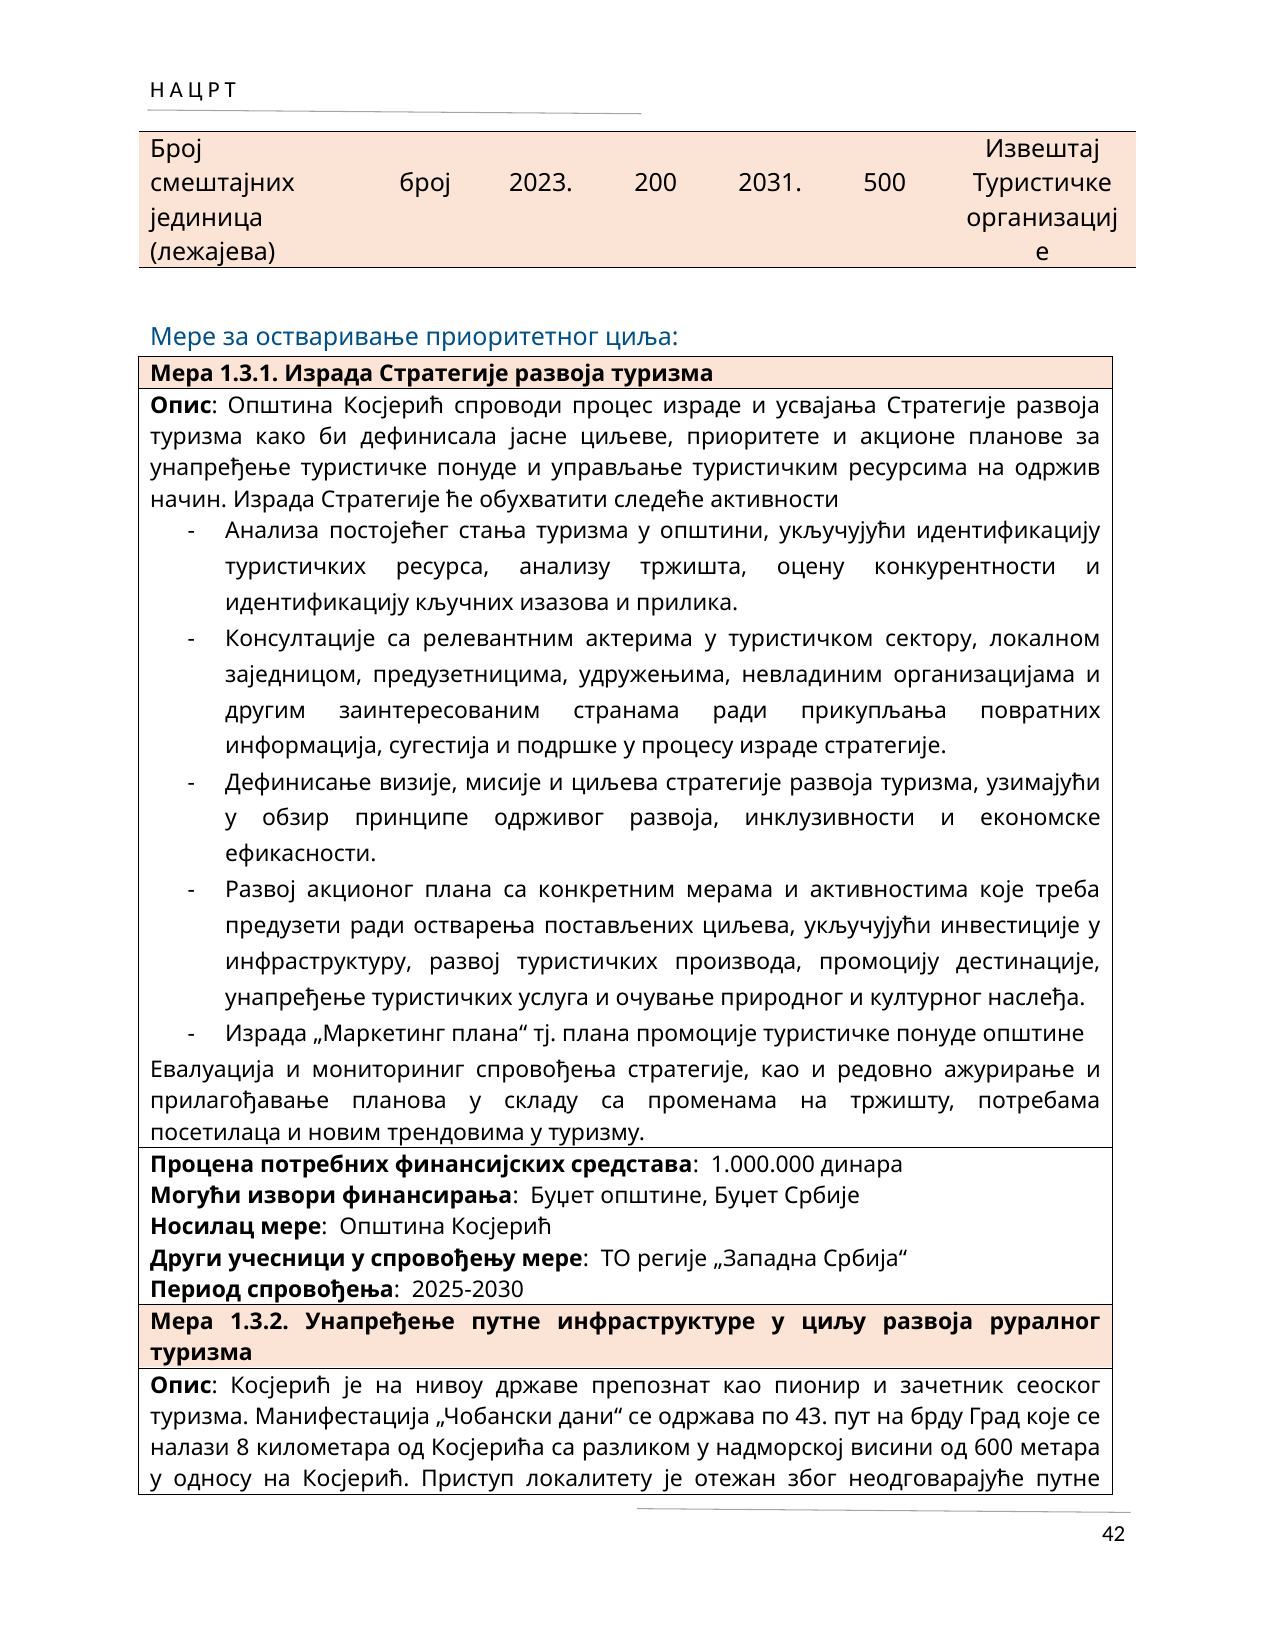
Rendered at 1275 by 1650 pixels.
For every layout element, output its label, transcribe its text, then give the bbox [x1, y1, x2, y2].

table_cell 2031. [719, 132, 821, 267]
table_cell Број смештајних јединица (лежајева) [139, 132, 360, 267]
table_cell 2023. [490, 132, 592, 267]
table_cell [948, 132, 1136, 267]
table_cell Мера 1.3.2. Унапређење путне инфраструктуре у циљу развоја руралног туризма [139, 1305, 1112, 1367]
table_cell Опис: Општина Косјерић спроводи процес израде и усвајања Стратегије развоја туризма како би дефинисала јасне циљеве, приоритете и акционе планове за унапређење туристичке понуде и управљање туристичким ресурсима на одржив начин. Израда Стратегије ће обухватити следеће активности Анализа постојећег стања туризма у општини, укључујући идентификацију туристичких ресурса, анализу тржишта, оцену конкурентности и идентификацију кључних изазова и прилика. Консултације са релевантним актерима у туристичком сектору, локалном заједницом, предузетницима, удружењима, невладиним организацијама и другим заинтересованим странама ради прикупљања повратних информација, сугестија и подршке у процесу израде стратегије. Дефинисање визије, мисије и циљева стратегије развоја туризма, узимајући у обзир принципе одрживог развоја, инклузивности и економске ефикасности. Развој акционог плана са конкретним мерама и активностима које треба предузети ради остварења постављених циљева, укључујући инвестиције у инфраструктуру, развој туристичких производа, промоцију дестинације, унапређење туристичких услуга и очување природног и културног наслеђа. Израда „Маркетинг плана“ тј. плана промоције туристичке понуде општине Евалуација и мониториниг спровођења стратегије, као и редовно ажурирање и прилагођавање планова у складу са променама на тржишту, потребама посетилаца и новим трендовима у туризму. [139, 389, 1112, 1147]
table_cell 200 [592, 132, 719, 267]
table_header Мера 1.3.1. Израда Стратегије развоја туризма [139, 357, 1112, 388]
table_cell број [360, 132, 490, 267]
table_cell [139, 1369, 1112, 1493]
table_cell 500 [821, 132, 948, 267]
subtitle Мере за остваривање приоритетног циља: [150, 319, 1125, 353]
table_cell Процена потребних финансијских средстава: 1.000.000 динара Могући извори финансирања: Буџет општине, Буџет Србије Носилац мере: Општина Косјерић Други учесници у спровођењу мере: ТО регије „Западна Србија“ Период спровођења: 2025-2030 [139, 1148, 1112, 1304]
